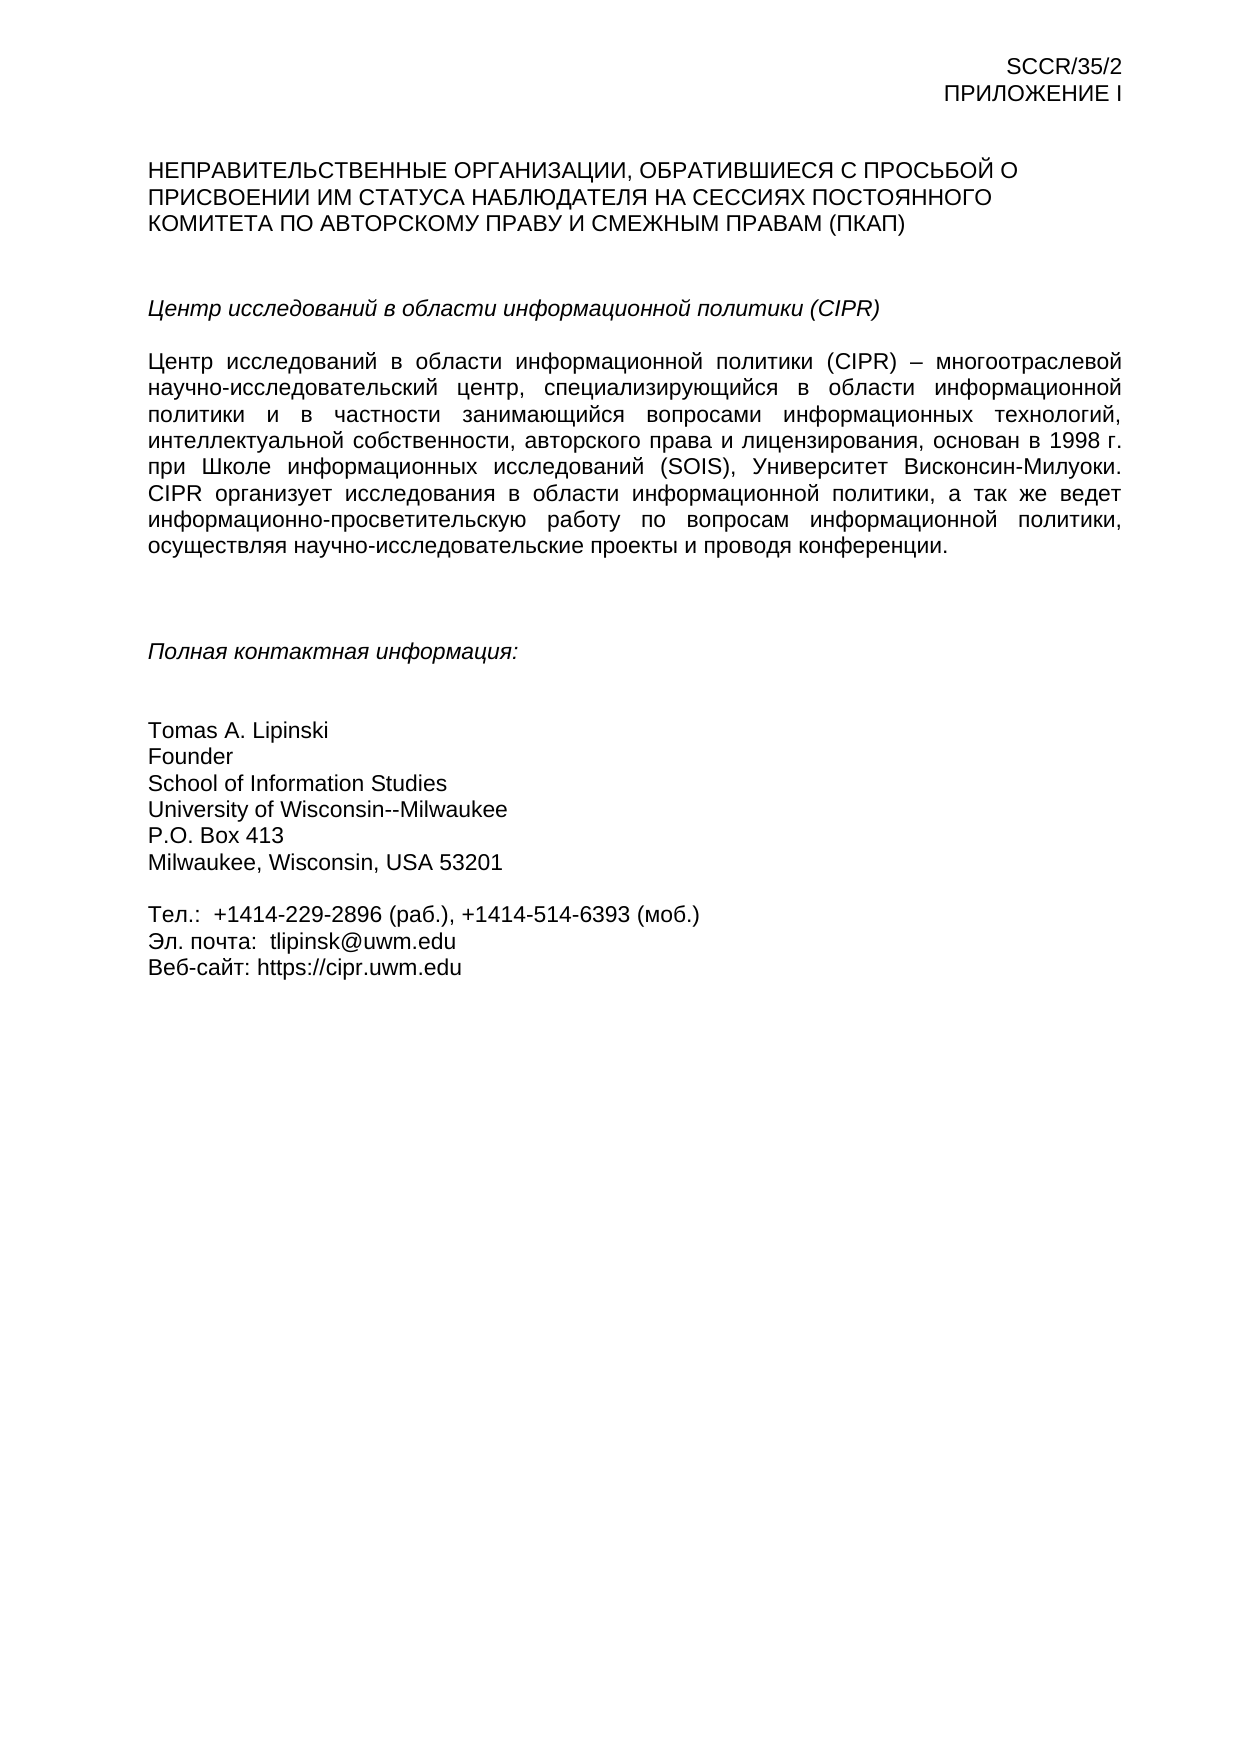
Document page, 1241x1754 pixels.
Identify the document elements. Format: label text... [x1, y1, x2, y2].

text P.O. Box 413 [148, 822, 1122, 849]
text Tomas A. Lipinski [148, 717, 1122, 743]
text Milwaukee, Wisconsin, USA 53201 [148, 849, 1122, 875]
text School of Information Studies [148, 769, 1122, 796]
text Центр исследований в области информационной политики (CIPR) [148, 295, 1122, 322]
text Центр исследований в области информационной политики (CIPR) – многоотраслевой научно-исследовательский центр, специализирующийся в области информационной политики и в частности занимающийся вопросами информационных технологий, интеллектуальной собственности, авторского права и лицензирования, основан в 1998 г. при Школе информационных исследований (SOIS), Университет Висконсин-Милуоки. CIPR организует исследования в области информационной политики, а так же ведет информационно-просветительскую работу по вопросам информационной политики, осуществляя научно-исследовательские проекты и проводя конференции. [148, 348, 1122, 559]
text Founder [148, 743, 1122, 769]
text Тел.: +1414-229-2896 (раб.), +1414-514-6393 (моб.) [148, 901, 1122, 928]
text Полная контактная информация: [148, 638, 1122, 664]
text University of Wisconsin--Milwaukee [148, 796, 1122, 822]
text Веб-сайт: https://cipr.uwm.edu [148, 954, 1122, 980]
text Эл. почта: tlipinsk@uwm.edu [148, 928, 1122, 954]
subtitle неправительственнЫЕ организациИ, обратившИЕся с просьбой о присвоении ИМ статуса наблюдателя на сессиях постоянного комитета по авторскому праву и смежным правам (ПКАП) [148, 157, 1122, 236]
